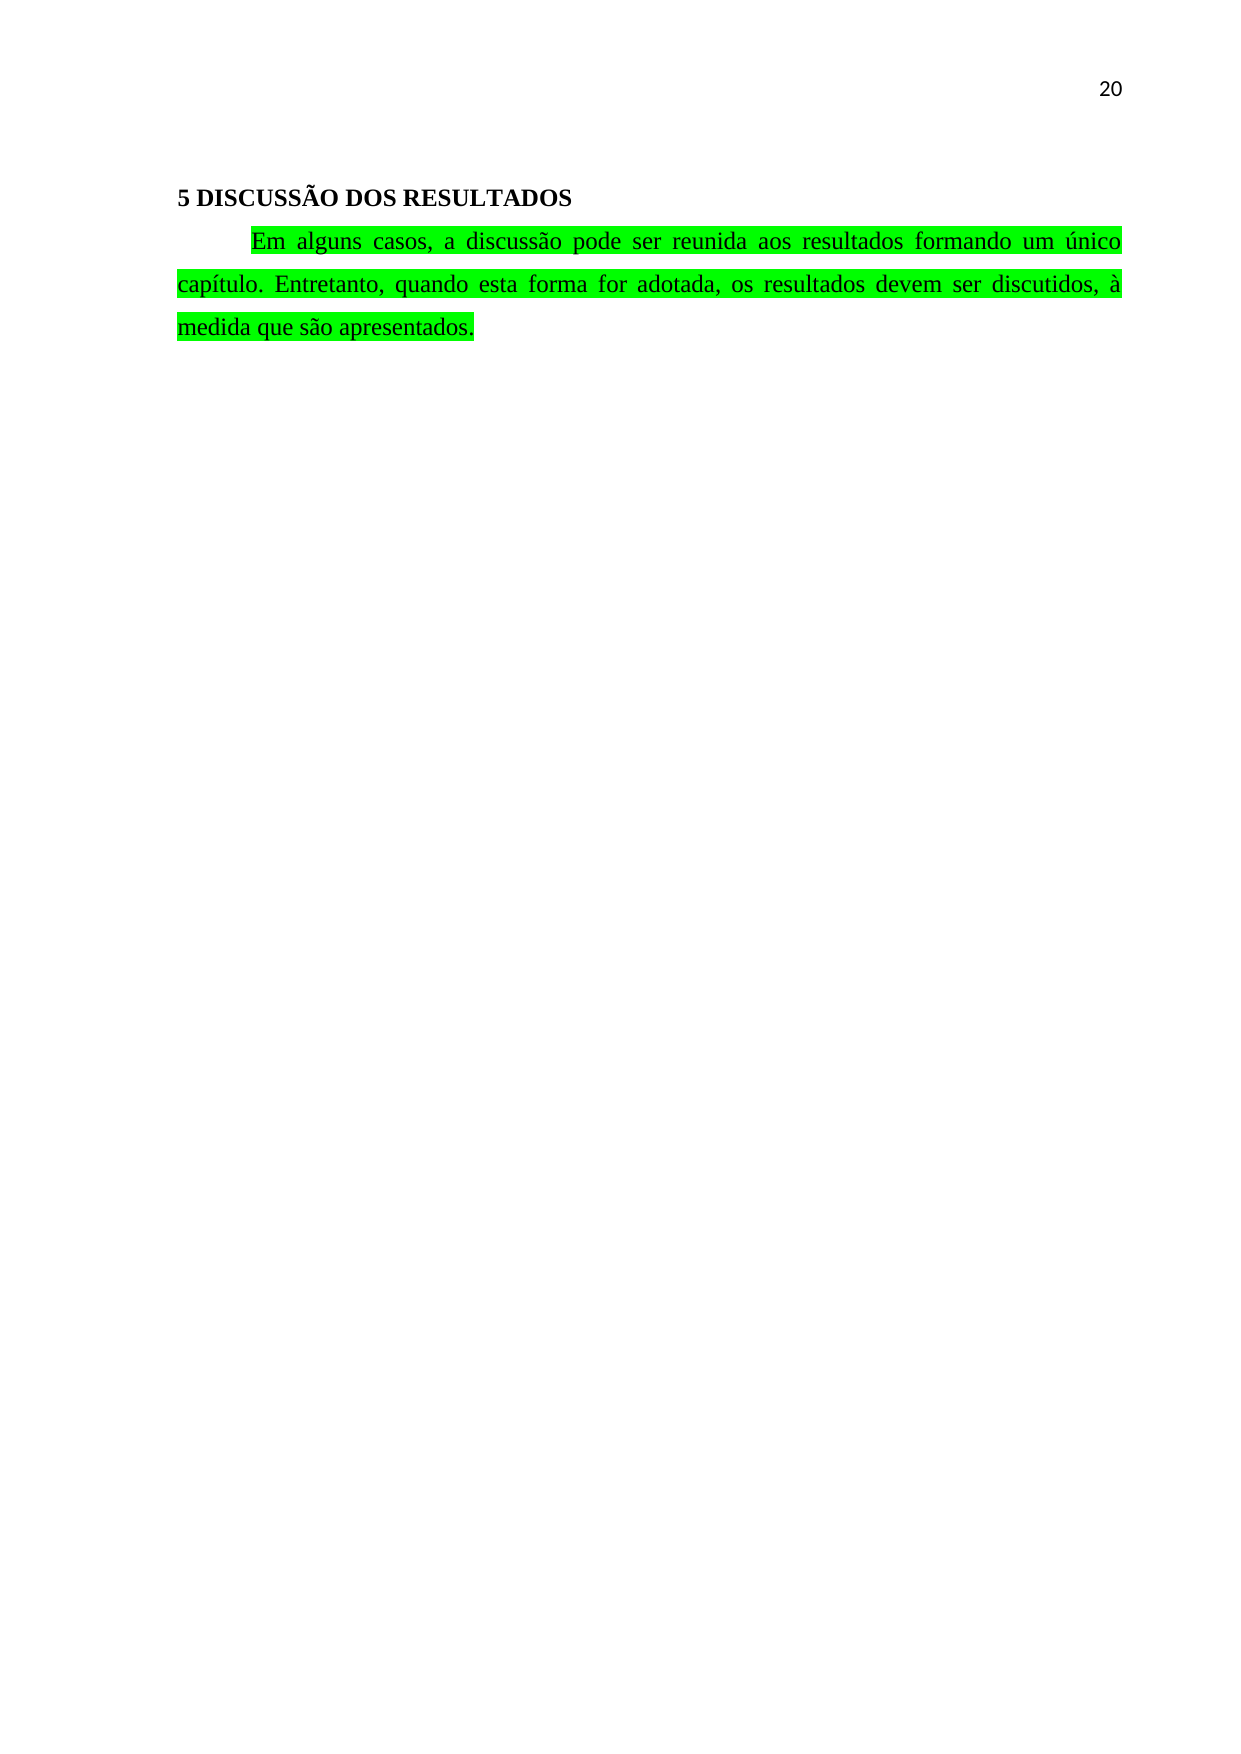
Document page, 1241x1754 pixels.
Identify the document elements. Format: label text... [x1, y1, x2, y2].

subtitle 5 DISCUSSÃO DOS RESULTADOS [177, 183, 1122, 211]
text Em alguns casos, a discussão pode ser reunida aos resultados formando um único capítulo. Entretanto, quando esta forma for adotada, os resultados devem ser discutidos, à medida que são apresentados. [177, 298, 1122, 341]
text Em alguns casos, a discussão pode ser reunida aos resultados formando um único capítulo. Entretanto, quando esta forma for adotada, os resultados devem ser discutidos, à medida que são apresentados. [177, 226, 1122, 269]
